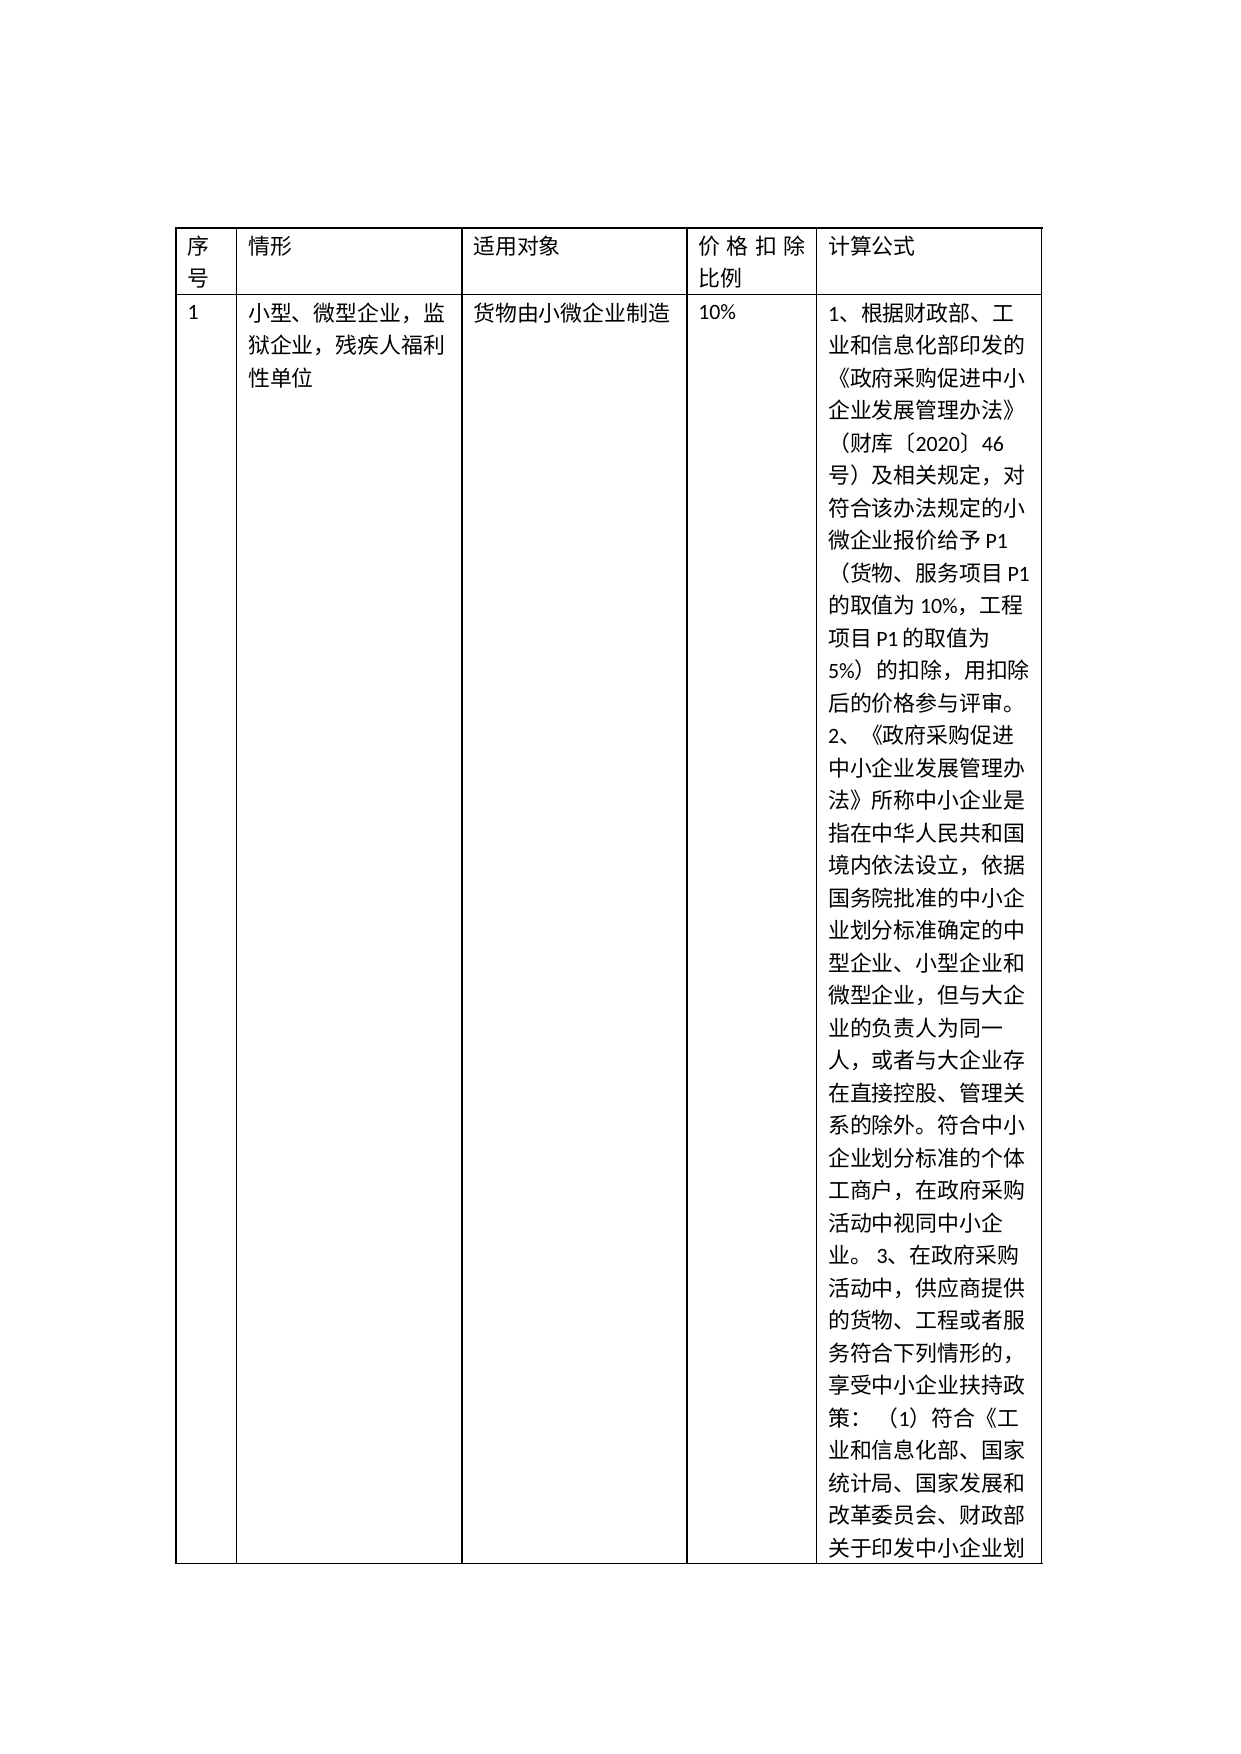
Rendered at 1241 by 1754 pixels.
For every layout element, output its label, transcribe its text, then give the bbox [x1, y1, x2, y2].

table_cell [817, 295, 1041, 1563]
table_cell 10% [688, 295, 816, 1563]
table_header 序号 [177, 229, 236, 293]
table_header 价格扣除比例 [688, 229, 816, 293]
table_header 计算公式 [817, 229, 1041, 293]
table_cell 1 [177, 295, 236, 1563]
table_cell 货物由小微企业制造 [463, 295, 686, 1563]
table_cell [237, 295, 461, 1563]
table_header 情形 [237, 229, 461, 293]
table_header 适用对象 [463, 229, 686, 293]
